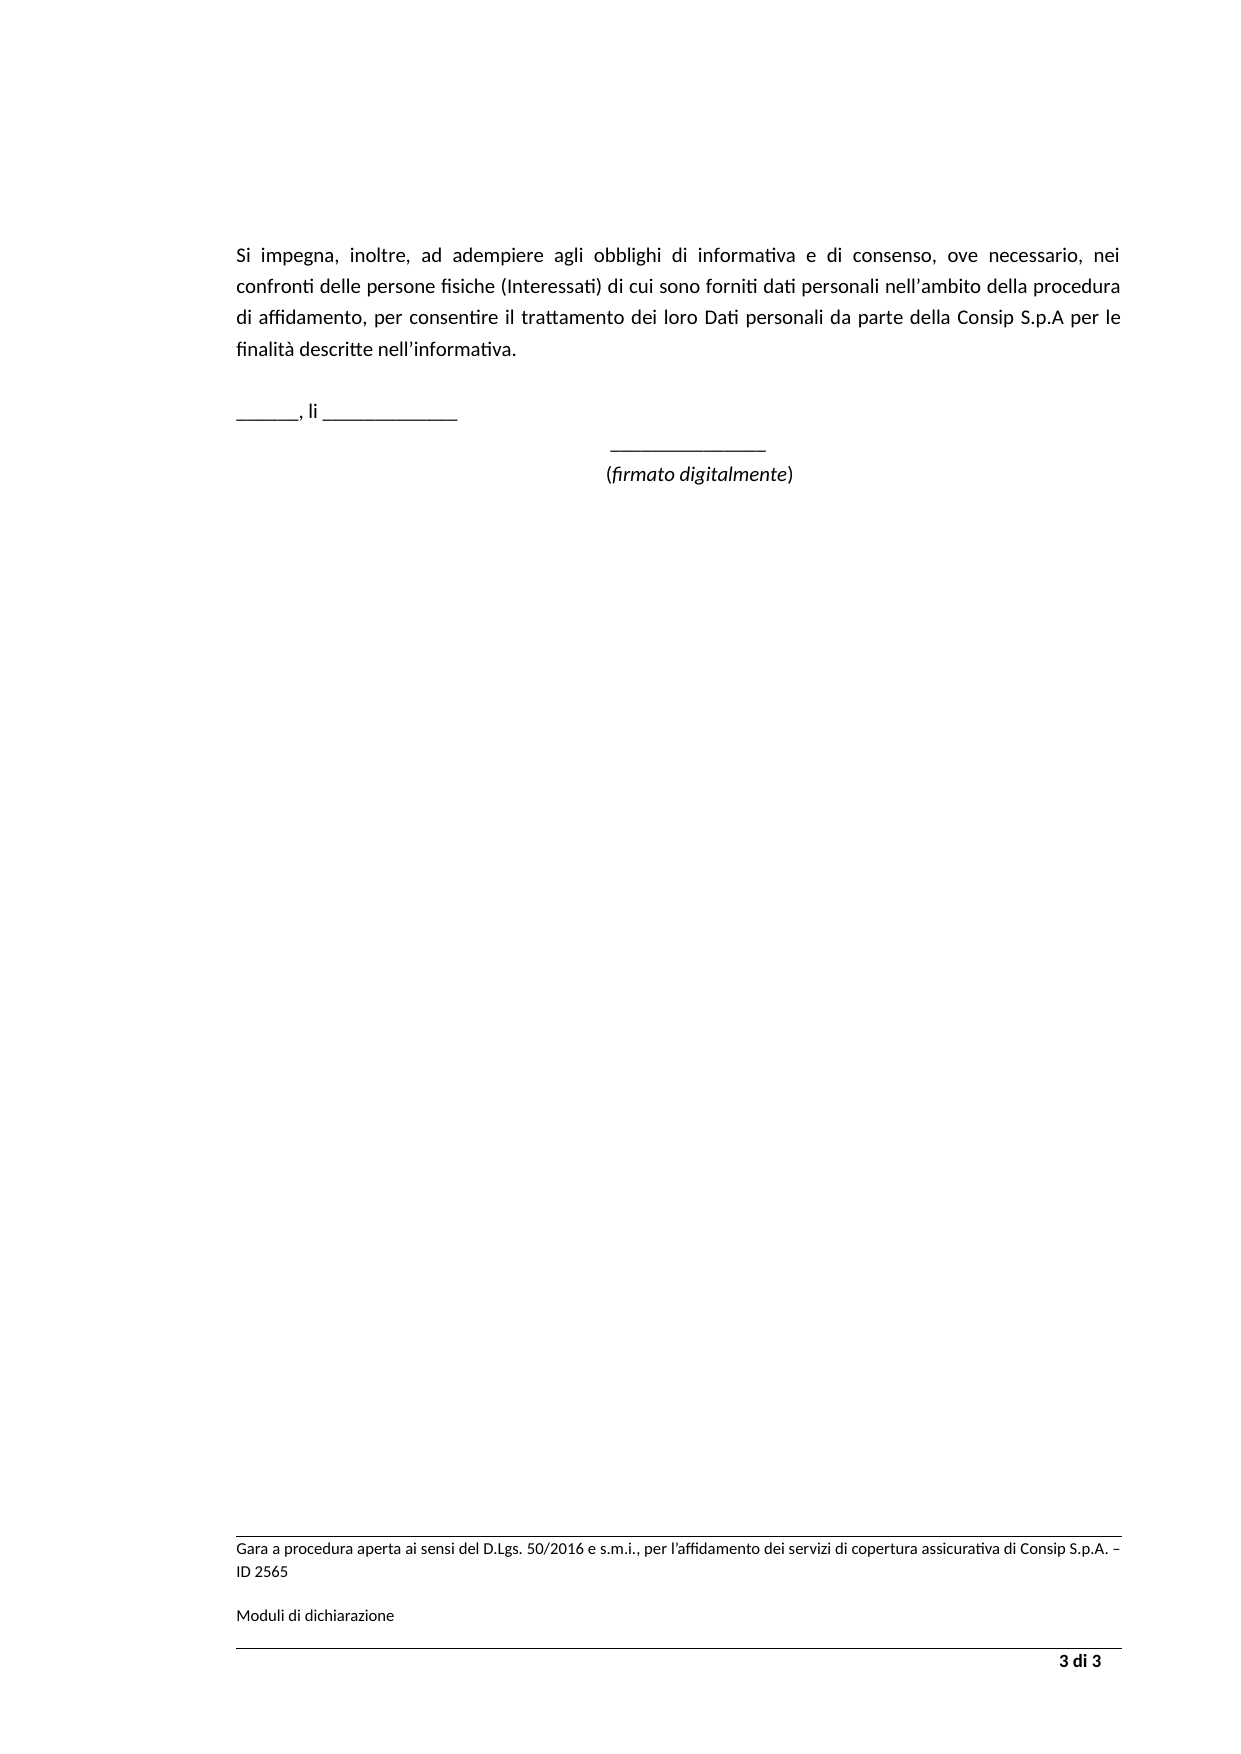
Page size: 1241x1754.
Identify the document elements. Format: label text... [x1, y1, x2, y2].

text _______________ [606, 424, 1122, 455]
text Si impegna, inoltre, ad adempiere agli obblighi di informativa e di consenso, ove necessario, nei confronti delle persone fisiche (Interessati) di cui sono forniti dati personali nell’ambito della procedura di affidamento, per consentire il trattamento dei loro Dati personali da parte della Consip S.p.A per le finalità descritte nell’informativa. [236, 236, 1122, 361]
text (firmato digitalmente) [606, 455, 1122, 486]
text ______, li _____________ [236, 392, 1122, 424]
